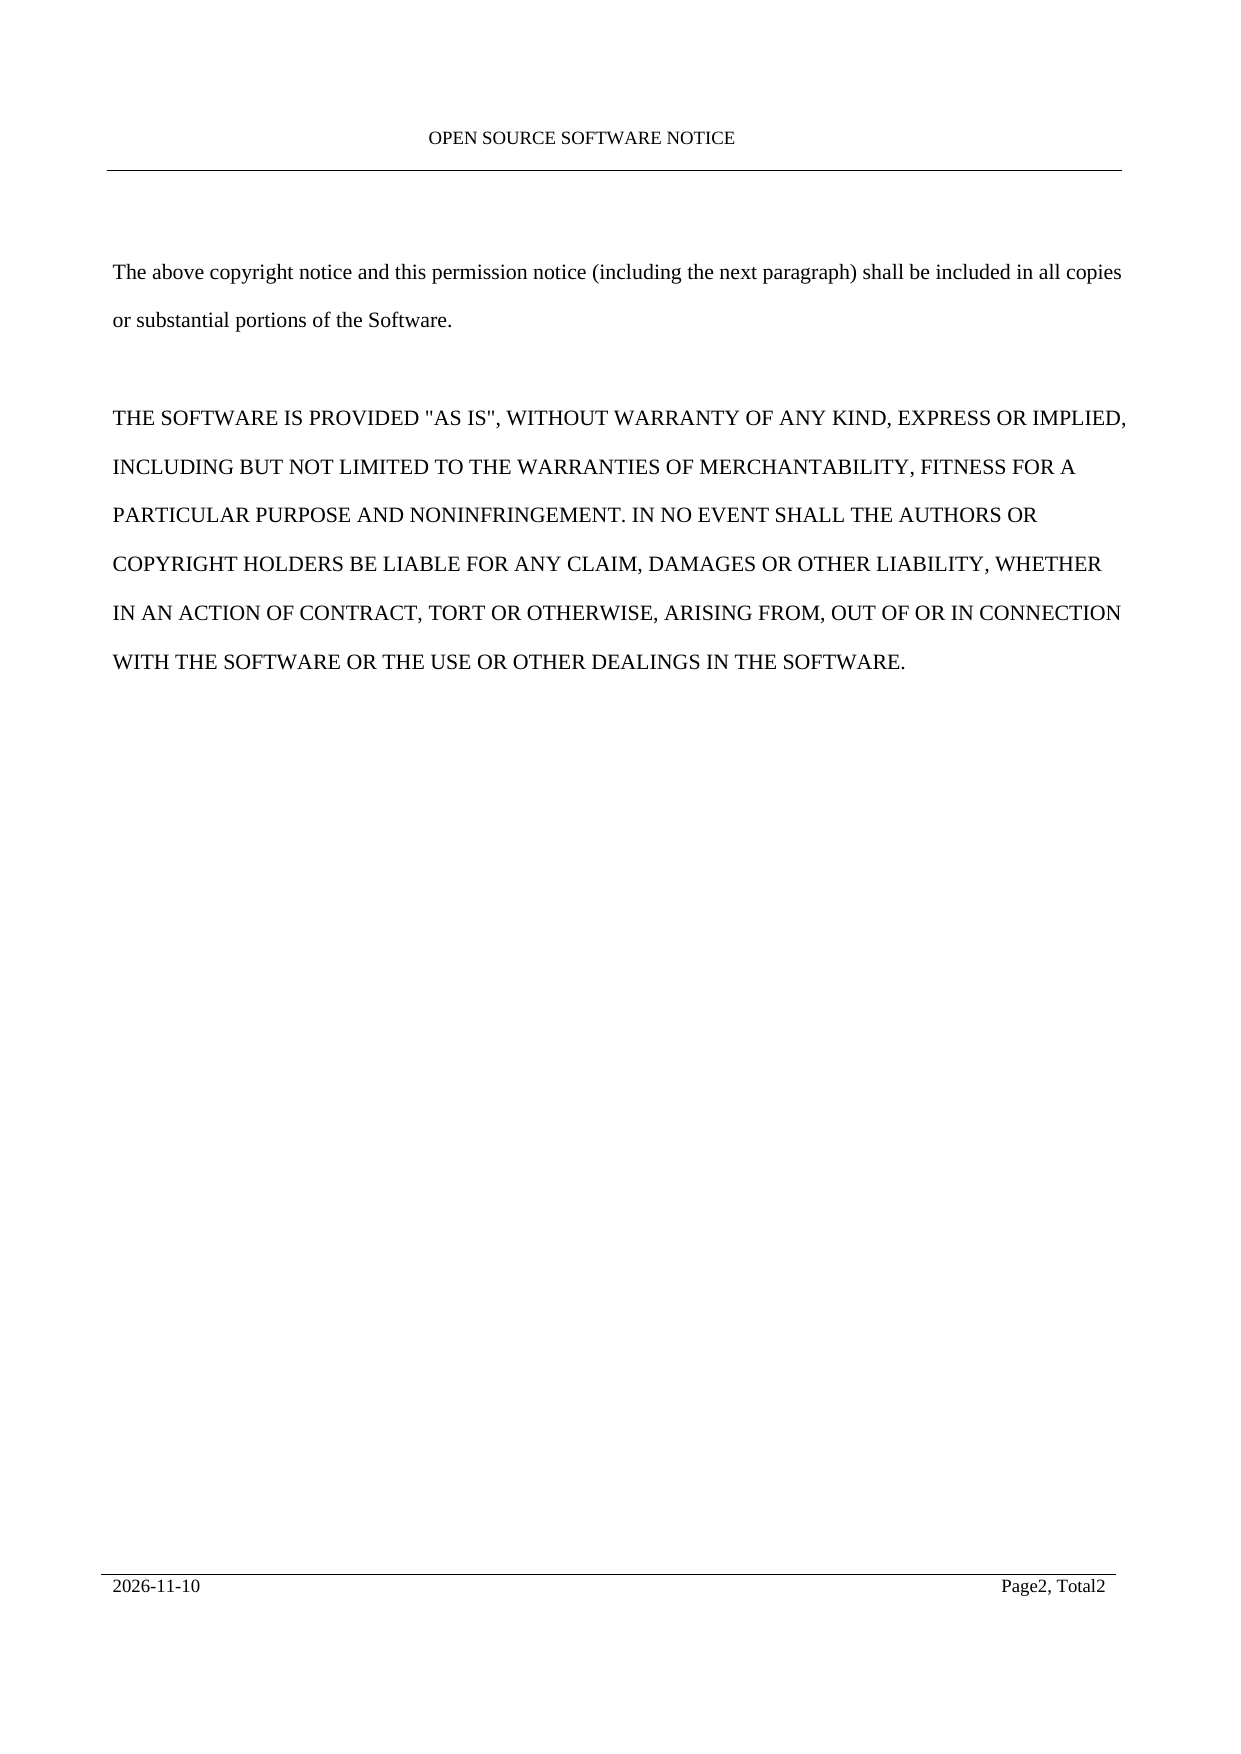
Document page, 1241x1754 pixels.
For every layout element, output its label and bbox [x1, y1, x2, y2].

text [112, 206, 1128, 678]
